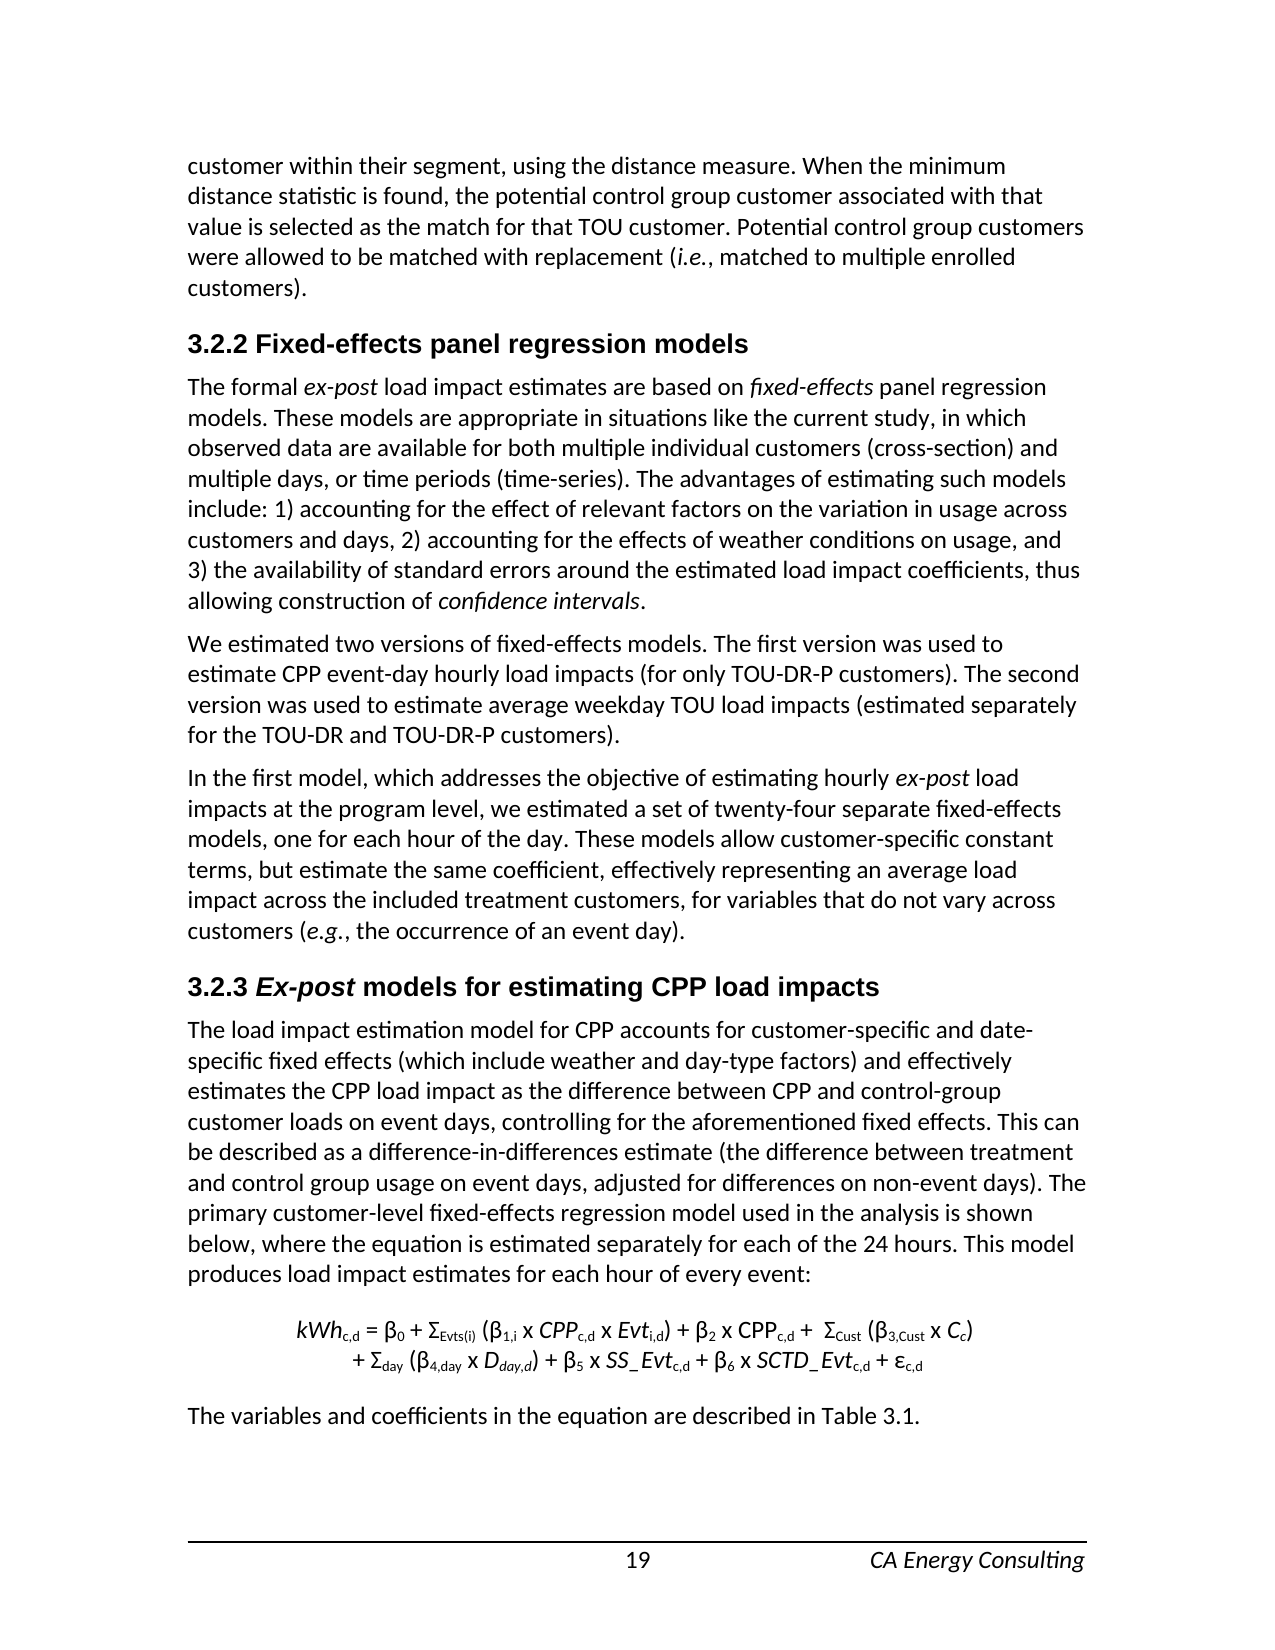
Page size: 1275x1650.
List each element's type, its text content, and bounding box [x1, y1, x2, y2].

text kWhc,d = β0 + ΣEvts(i) (β1,i x CPPc,d x Evti,d) + β2 x CPPc,d + ΣCust (β3,Cust x Cc) + Σday (β4,day x Dday,d) + β5 x SS_Evtc,d + β6 x SCTD_Evtc,d + εc,d [187, 1314, 1087, 1375]
subtitle 3.2.3 Ex-post models for estimating CPP load impacts [187, 971, 1087, 1002]
text The variables and coefficients in the equation are described in Table 3.1. [187, 1400, 1087, 1431]
text In the first model, which addresses the objective of estimating hourly ex-post load impacts at the program level, we estimated a set of twenty-four separate fixed-effects models, one for each hour of the day. These models allow customer-specific constant terms, but estimate the same coefficient, effectively representing an average load impact across the included treatment customers, for variables that do not vary across customers (e.g., the occurrence of an event day). [187, 763, 1087, 946]
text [187, 150, 1087, 303]
text The load impact estimation model for CPP accounts for customer-specific and date-specific fixed effects (which include weather and day-type factors) and effectively estimates the CPP load impact as the difference between CPP and control-group customer loads on event days, controlling for the aforementioned fixed effects. This can be described as a difference-in-differences estimate (the difference between treatment and control group usage on event days, adjusted for differences on non-event days). The primary customer-level fixed-effects regression model used in the analysis is shown below, where the equation is estimated separately for each of the 24 hours. This model produces load impact estimates for each hour of every event: [187, 1014, 1087, 1289]
subtitle 3.2.2 Fixed-effects panel regression models [187, 328, 1087, 359]
text The formal ex-post load impact estimates are based on fixed-effects panel regression models. These models are appropriate in situations like the current study, in which observed data are available for both multiple individual customers (cross-section) and multiple days, or time periods (time-series). The advantages of estimating such models include: 1) accounting for the effect of relevant factors on the variation in usage across customers and days, 2) accounting for the effects of weather conditions on usage, and 3) the availability of standard errors around the estimated load impact coefficients, thus allowing construction of confidence intervals. [187, 371, 1087, 616]
text We estimated two versions of fixed-effects models. The first version was used to estimate CPP event-day hourly load impacts (for only TOU-DR-P customers). The second version was used to estimate average weekday TOU load impacts (estimated separately for the TOU-DR and TOU-DR-P customers). [187, 628, 1087, 750]
